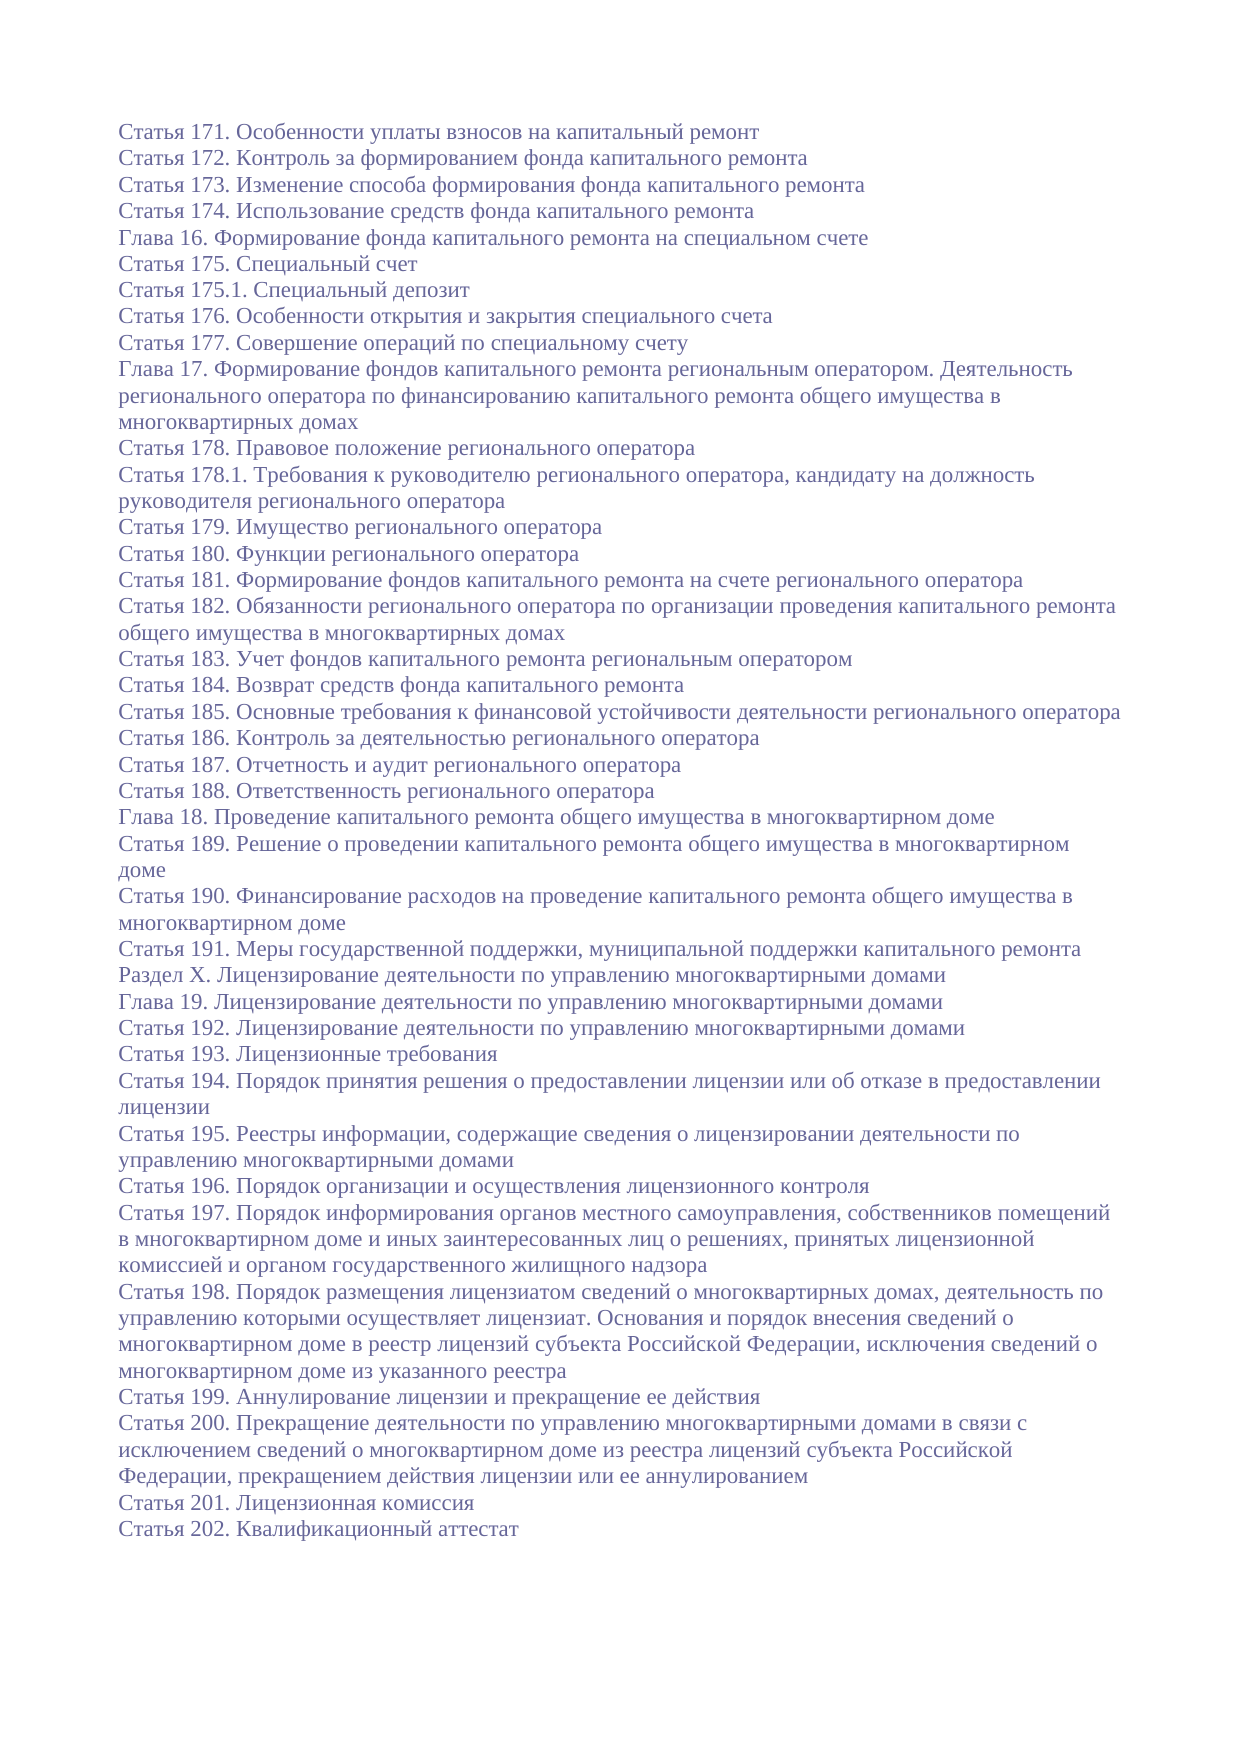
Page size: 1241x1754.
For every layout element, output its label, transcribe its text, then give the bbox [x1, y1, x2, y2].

text Статья 177. Совершение операций по специальному счету [118, 329, 1122, 355]
text Глава 19. Лицензирование деятельности по управлению многоквартирными домами [118, 988, 1122, 1014]
text Статья 180. Функции регионального оператора [118, 540, 1122, 566]
text Статья 179. Имущество регионального оператора [118, 513, 1122, 540]
text Статья 200. Прекращение деятельности по управлению многоквартирными домами в связи с исключением сведений о многоквартирном доме из реестра лицензий субъекта Российской Федерации, прекращением действия лицензии или ее аннулированием [118, 1409, 1122, 1488]
text Статья 188. Ответственность регионального оператора [118, 777, 1122, 803]
text Статья 195. Реестры информации, содержащие сведения о лицензировании деятельности по управлению многоквартирными домами [118, 1119, 1122, 1172]
text Статья 202. Квалификационный аттестат [118, 1515, 1122, 1541]
text Статья 174. Использование средств фонда капитального ремонта [118, 197, 1122, 223]
text Статья 199. Аннулирование лицензии и прекращение ее действия [118, 1383, 1122, 1409]
text Статья 182. Обязанности регионального оператора по организации проведения капитального ремонта общего имущества в многоквартирных домах [118, 592, 1122, 645]
text Статья 193. Лицензионные требования [118, 1041, 1122, 1067]
text Статья 197. Порядок информирования органов местного самоуправления, собственников помещений в многоквартирном доме и иных заинтересованных лиц о решениях, принятых лицензионной комиссией и органом государственного жилищного надзора [118, 1199, 1122, 1278]
text Статья 201. Лицензионная комиссия [118, 1488, 1122, 1515]
text Раздел X. Лицензирование деятельности по управлению многоквартирными домами [118, 961, 1122, 988]
text Статья 186. Контроль за деятельностью регионального оператора [118, 724, 1122, 751]
text Статья 178.1. Требования к руководителю регионального оператора, кандидату на должность руководителя регионального оператора [118, 461, 1122, 513]
text Статья 176. Особенности открытия и закрытия специального счета [118, 303, 1122, 329]
text Статья 171. Особенности уплаты взносов на капитальный ремонт [118, 118, 1122, 144]
text Статья 196. Порядок организации и осуществления лицензионного контроля [118, 1172, 1122, 1199]
text Статья 189. Решение о проведении капитального ремонта общего имущества в многоквартирном доме [118, 830, 1122, 882]
text Статья 175.1. Специальный депозит [118, 276, 1122, 303]
text Глава 18. Проведение капитального ремонта общего имущества в многоквартирном доме [118, 803, 1122, 830]
text Статья 181. Формирование фондов капитального ремонта на счете регионального оператора [118, 566, 1122, 592]
text Статья 190. Финансирование расходов на проведение капитального ремонта общего имущества в многоквартирном доме [118, 882, 1122, 935]
text Статья 183. Учет фондов капитального ремонта региональным оператором [118, 645, 1122, 672]
text Статья 184. Возврат средств фонда капитального ремонта [118, 672, 1122, 698]
text Статья 172. Контроль за формированием фонда капитального ремонта [118, 144, 1122, 171]
text Статья 194. Порядок принятия решения о предоставлении лицензии или об отказе в предоставлении лицензии [118, 1067, 1122, 1119]
text Статья 178. Правовое положение регионального оператора [118, 434, 1122, 461]
text Статья 173. Изменение способа формирования фонда капитального ремонта [118, 171, 1122, 197]
text Глава 16. Формирование фонда капитального ремонта на специальном счете [118, 223, 1122, 250]
text Статья 185. Основные требования к финансовой устойчивости деятельности регионального оператора [118, 698, 1122, 724]
text Статья 187. Отчетность и аудит регионального оператора [118, 751, 1122, 777]
text Статья 191. Меры государственной поддержки, муниципальной поддержки капитального ремонта [118, 935, 1122, 961]
text Статья 175. Специальный счет [118, 250, 1122, 276]
text Глава 17. Формирование фондов капитального ремонта региональным оператором. Деятельность регионального оператора по финансированию капитального ремонта общего имущества в многоквартирных домах [118, 355, 1122, 434]
text Статья 198. Порядок размещения лицензиатом сведений о многоквартирных домах, деятельность по управлению которыми осуществляет лицензиат. Основания и порядок внесения сведений о многоквартирном доме в реестр лицензий субъекта Российской Федерации, исключения сведений о многоквартирном доме из указанного реестра [118, 1278, 1122, 1383]
text Статья 192. Лицензирование деятельности по управлению многоквартирными домами [118, 1014, 1122, 1041]
